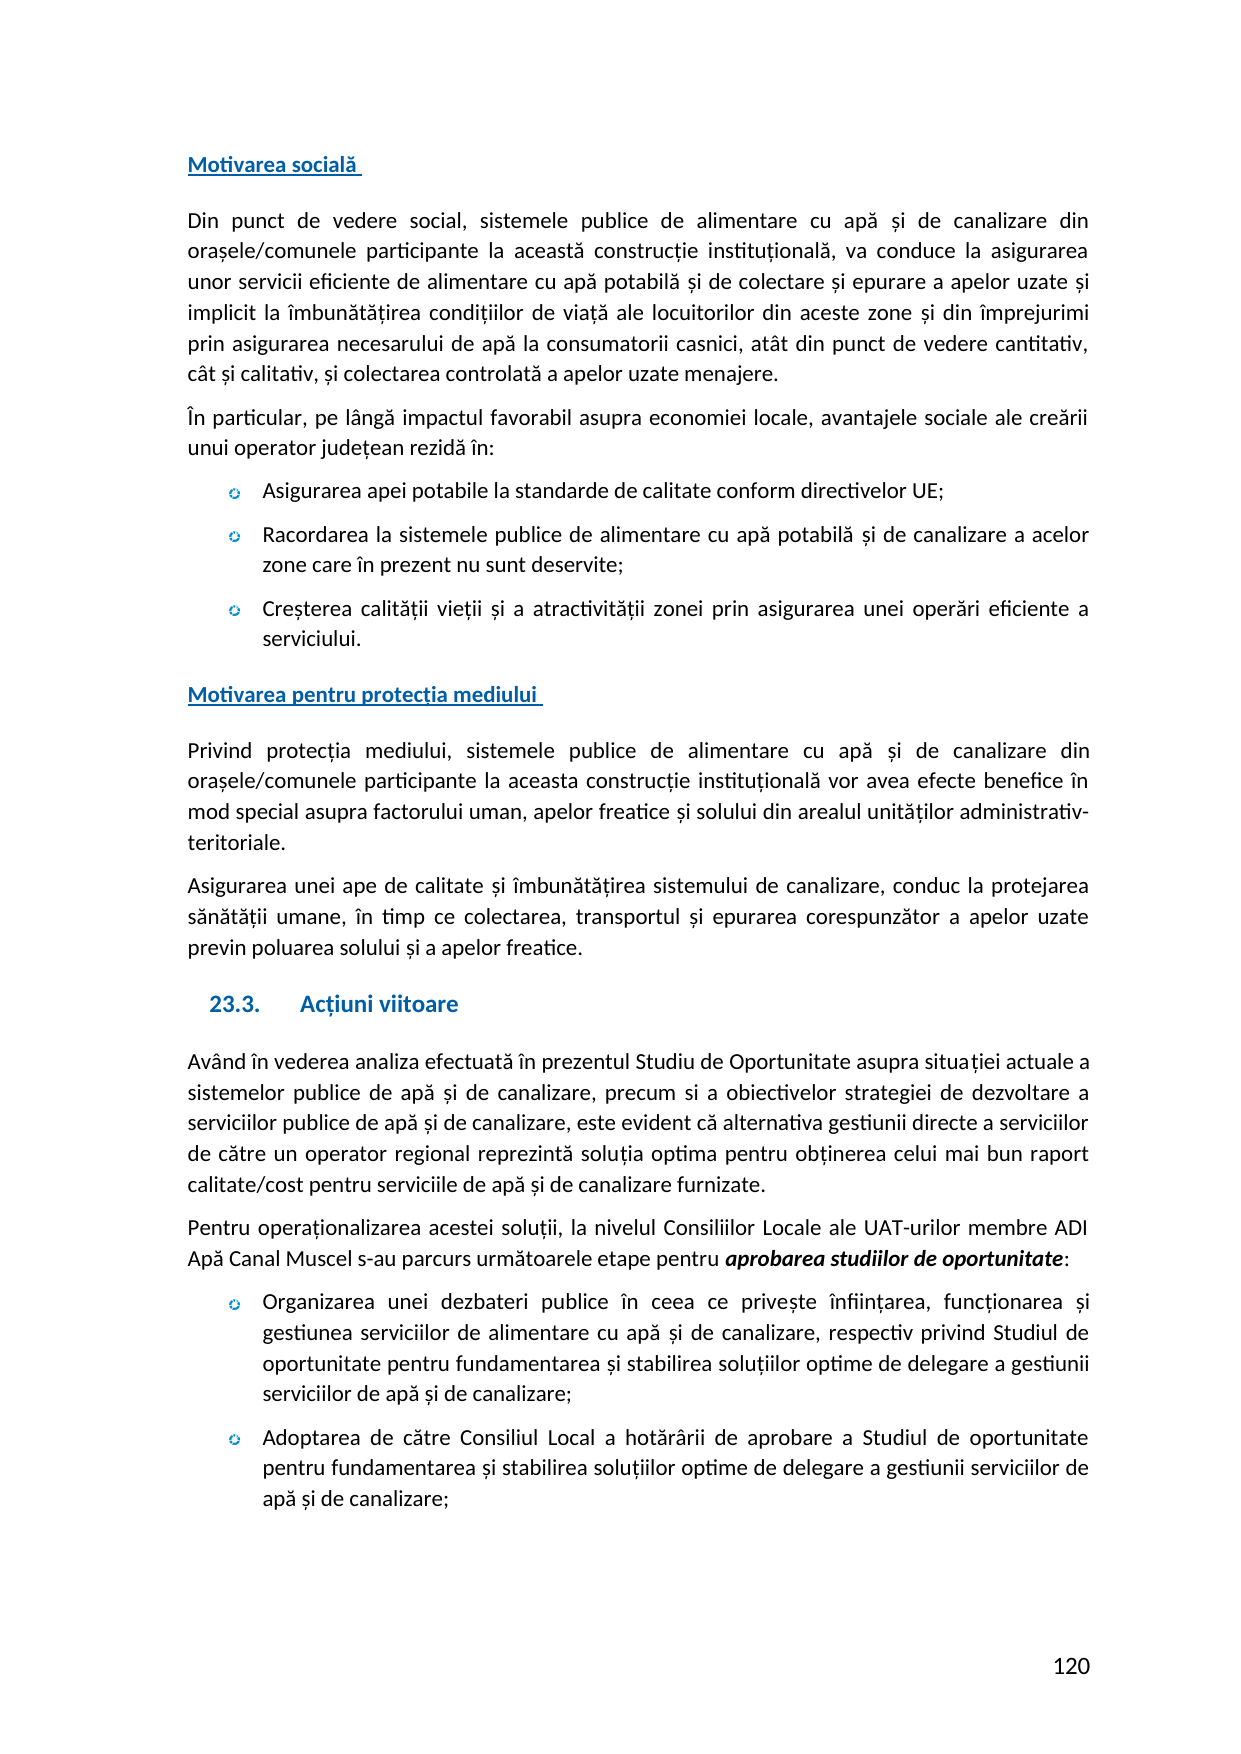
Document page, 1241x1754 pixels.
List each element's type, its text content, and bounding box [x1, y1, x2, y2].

picture [226, 599, 243, 616]
text În particular, pe lângă impactul favorabil asupra economiei locale, avantajele sociale ale creării unui operator județean rezidă în: [187, 403, 1090, 461]
text Motivarea pentru protecţia mediului [187, 680, 1090, 708]
list Organizarea unei dezbateri publice în ceea ce priveşte înfiinţarea, funcţionarea şi gestiunea serviciilor de alimentare cu apă şi de canalizare, respectiv privind Studiul de oportunitate pentru fundamentarea şi stabilirea soluţiilor optime de delegare a gestiunii serviciilor de apă și de canalizare; [225, 1287, 1090, 1407]
list Asigurarea apei potabile la standarde de calitate conform directivelor UE; [225, 477, 1090, 504]
text Acțiuni viitoare [209, 988, 1090, 1019]
text Motivarea socială [187, 150, 1090, 178]
picture [226, 482, 243, 499]
list Creșterea calității vieții și a atractivității zonei prin asigurarea unei operări eficiente a serviciului. [225, 594, 1090, 652]
text Având în vederea analiza efectuată în prezentul Studiu de Oportunitate asupra situaţiei actuale a sistemelor publice de apă şi de canalizare, precum si a obiectivelor strategiei de dezvoltare a serviciilor publice de apă şi de canalizare, este evident că alternativa gestiunii directe a serviciilor de către un operator regional reprezintă soluţia optima pentru obţinerea celui mai bun raport calitate/cost pentru serviciile de apă și de canalizare furnizate. [187, 1047, 1090, 1198]
list Racordarea la sistemele publice de alimentare cu apă potabilă şi de canalizare a acelor zone care în prezent nu sunt deservite; [225, 520, 1090, 578]
text Pentru operaționalizarea acestei soluții, la nivelul Consiliilor Locale ale UAT-urilor membre ADI Apă Canal Muscel s-au parcurs următoarele etape pentru aprobarea studiilor de oportunitate: [187, 1213, 1090, 1272]
text Asigurarea unei ape de calitate şi îmbunătăţirea sistemului de canalizare, conduc la protejarea sănătăţii umane, în timp ce colectarea, transportul și epurarea corespunzător a apelor uzate previn poluarea solului şi a apelor freatice. [187, 871, 1090, 961]
picture [226, 525, 243, 542]
picture [226, 1293, 243, 1310]
text Din punct de vedere social, sistemele publice de alimentare cu apă şi de canalizare din orașele/comunele participante la această construcție instituțională, va conduce la asigurarea unor servicii eficiente de alimentare cu apă potabilă şi de colectare și epurare a apelor uzate şi implicit la îmbunătăţirea condiţiilor de viaţă ale locuitorilor din aceste zone şi din împrejurimi prin asigurarea necesarului de apă la consumatorii casnici, atât din punct de vedere cantitativ, cât şi calitativ, și colectarea controlată a apelor uzate menajere. [187, 206, 1090, 387]
text Privind protecţia mediului, sistemele publice de alimentare cu apă şi de canalizare din orașele/comunele participante la aceasta construcție instituțională vor avea efecte benefice în mod special asupra factorului uman, apelor freatice şi solului din arealul unităţilor administrativ-teritoriale. [187, 736, 1090, 856]
list Adoptarea de către Consiliul Local a hotărârii de aprobare a Studiul de oportunitate pentru fundamentarea şi stabilirea soluţiilor optime de delegare a gestiunii serviciilor de apă și de canalizare; [225, 1423, 1090, 1512]
picture [226, 1428, 243, 1445]
